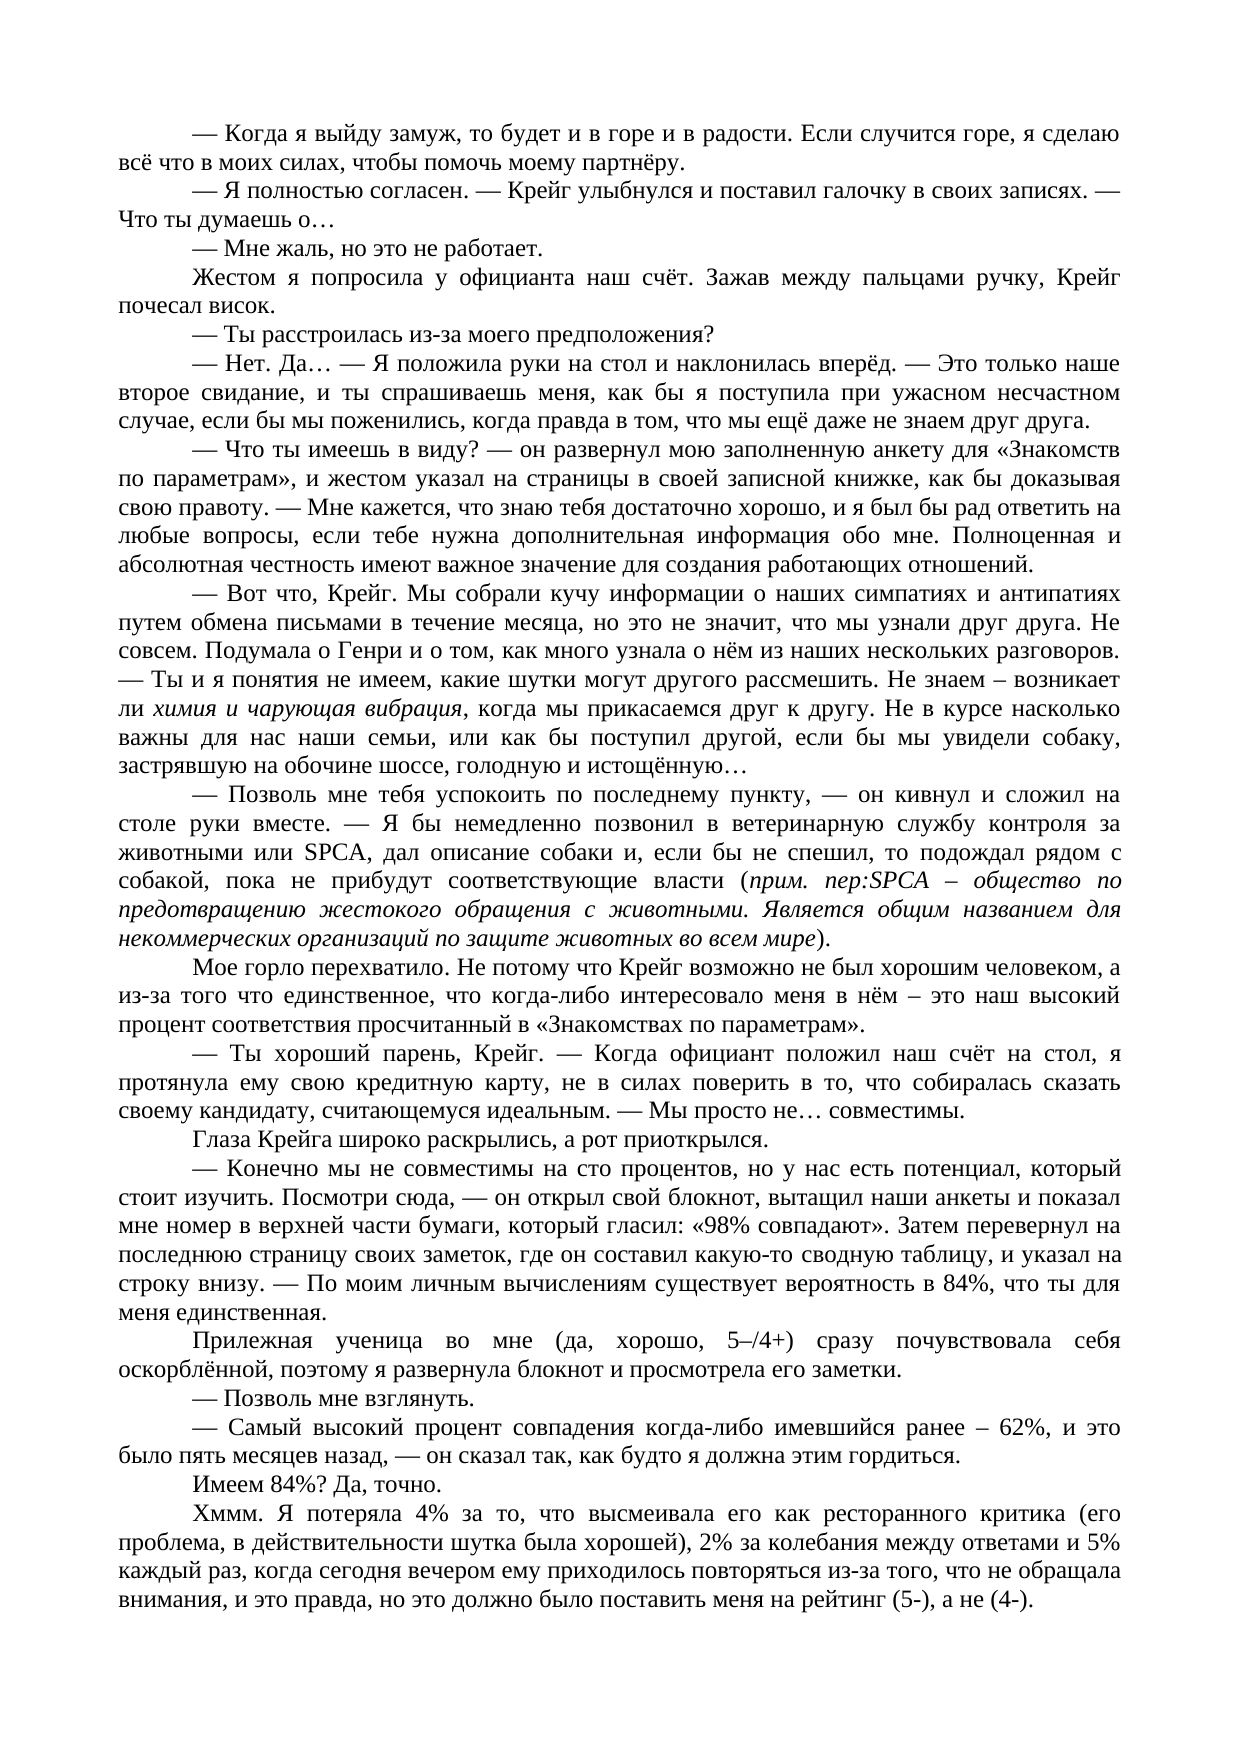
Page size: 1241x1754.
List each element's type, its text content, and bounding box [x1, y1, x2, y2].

text — Вот что, Крейг. Мы собрали кучу информации о наших симпатиях и антипатиях путем обмена письмами в течение месяца, но это не значит, что мы узнали друг друга. Не совсем. Подумала о Генри и о том, как много узнала о нём из наших нескольких разговоров. — Ты и я понятия не имеем, какие шутки могут другого рассмешить. Не знаем – возникает ли химия и чарующая вибрация, когда мы прикасаемся друг к другу. Не в курсе насколько важны для нас наши семьи, или как бы поступил другой, если бы мы увидели собаку, застрявшую на обочине шоссе, голодную и истощённую… [118, 578, 1122, 779]
text — Позволь мне взглянуть. [118, 1383, 1122, 1412]
text Мое горло перехватило. Не потому что Крейг возможно не был хорошим человеком, а из-за того что единственное, что когда-либо интересовало меня в нём – это наш высокий процент соответствия просчитанный в «Знакомствах по параметрам». [118, 952, 1122, 1038]
text — Ты хороший парень, Крейг. — Когда официант положил наш счёт на стол, я протянула ему свою кредитную карту, не в силах поверить в то, что собиралась сказать своему кандидату, считающемуся идеальным. — Мы просто не… совместимы. [118, 1038, 1122, 1124]
text — Самый высокий процент совпадения когда-либо имевшийся ранее – 62%, и это было пять месяцев назад, — он сказал так, как будто я должна этим гордиться. [118, 1412, 1122, 1469]
text Имеем 84%? Да, точно. [118, 1469, 1122, 1498]
text Жестом я попросила у официанта наш счёт. Зажав между пальцами ручку, Крейг почесал висок. [118, 262, 1122, 319]
text — Ты расстроилась из-за моего предположения? [118, 319, 1122, 348]
text Глаза Крейга широко раскрылись, а рот приоткрылся. [118, 1124, 1122, 1153]
text — Позволь мне тебя успокоить по последнему пункту, — он кивнул и сложил на столе руки вместе. — Я бы немедленно позвонил в ветеринарную службу контроля за животными или SPCA, дал описание собаки и, если бы не спешил, то подождал рядом с собакой, пока не прибудут соответствующие власти (прим. пер:SPCA – общество по предотвращению жестокого обращения с животными. Является общим названием для некоммерческих организаций по защите животных во всем мире). [118, 779, 1122, 952]
text Хммм. Я потеряла 4% за то, что высмеивала его как ресторанного критика (его проблема, в действительности шутка была хорошей), 2% за колебания между ответами и 5% каждый раз, когда сегодня вечером ему приходилось повторяться из-за того, что не обращала внимания, и это правда, но это должно было поставить меня на рейтинг (5-), а не (4-). [118, 1498, 1122, 1613]
text — Конечно мы не совместимы на сто процентов, но у нас есть потенциал, который стоит изучить. Посмотри сюда, — он открыл свой блокнот, вытащил наши анкеты и показал мне номер в верхней части бумаги, который гласил: «98% совпадают». Затем перевернул на последнюю страницу своих заметок, где он составил какую-то сводную таблицу, и указал на строку внизу. — По моим личным вычислениям существует вероятность в 84%, что ты для меня единственная. [118, 1153, 1122, 1326]
text — Что ты имеешь в виду? — он развернул мою заполненную анкету для «Знакомств по параметрам», и жестом указал на страницы в своей записной книжке, как бы доказывая свою правоту. — Мне кажется, что знаю тебя достаточно хорошо, и я был бы рад ответить на любые вопросы, если тебе нужна дополнительная информация обо мне. Полноценная и абсолютная честность имеют важное значение для создания работающих отношений. [118, 434, 1122, 578]
text — Мне жаль, но это не работает. [118, 233, 1122, 262]
text — Я полностью согласен. — Крейг улыбнулся и поставил галочку в своих записях. — Что ты думаешь о… [118, 176, 1122, 233]
text — Нет. Да… — Я положила руки на стол и наклонилась вперёд. — Это только наше второе свидание, и ты спрашиваешь меня, как бы я поступила при ужасном несчастном случае, если бы мы поженились, когда правда в том, что мы ещё даже не знаем друг друга. [118, 348, 1122, 434]
text — Когда я выйду замуж, то будет и в горе и в радости. Если случится горе, я сделаю всё что в моих силах, чтобы помочь моему партнёру. [118, 118, 1122, 176]
text Прилежная ученица во мне (да, хорошо, 5–/4+) сразу почувствовала себя оскорблённой, поэтому я развернула блокнот и просмотрела его заметки. [118, 1326, 1122, 1383]
